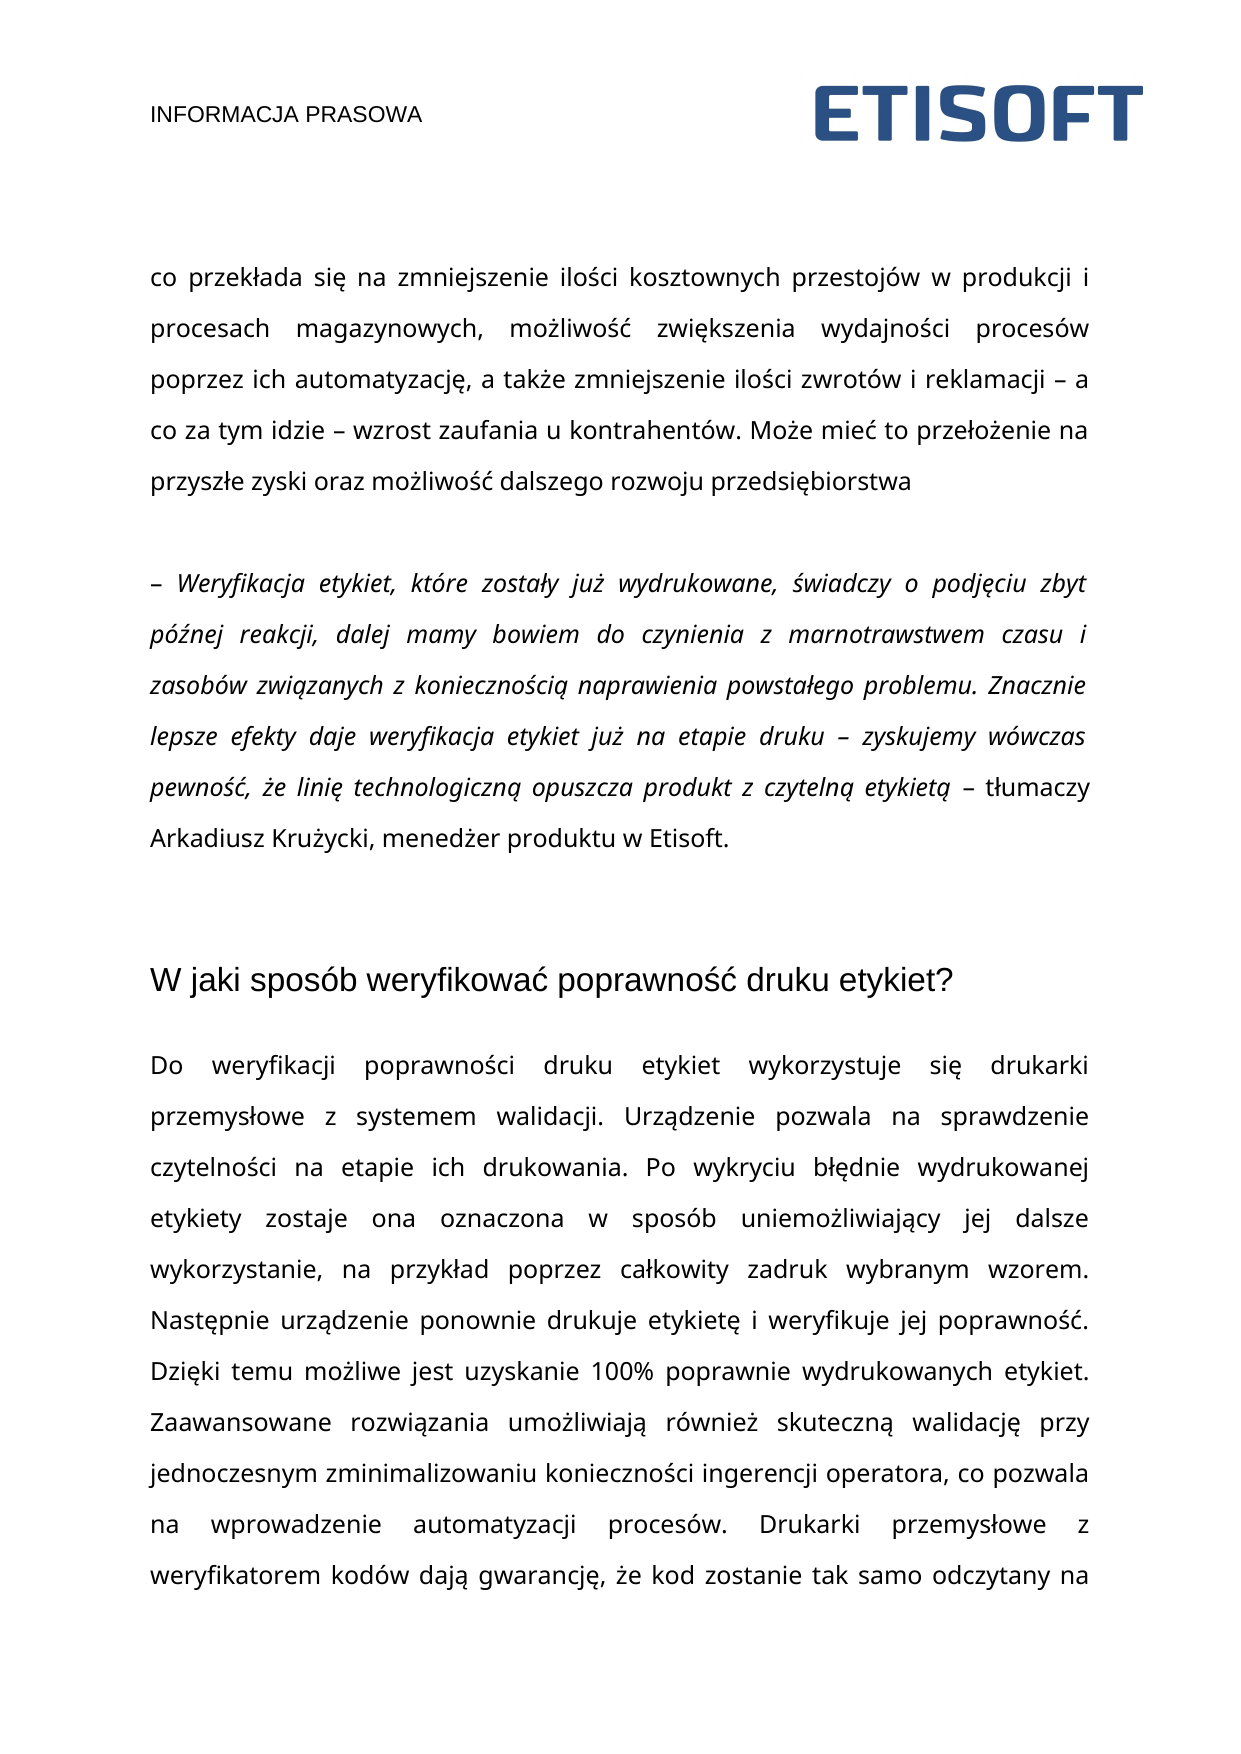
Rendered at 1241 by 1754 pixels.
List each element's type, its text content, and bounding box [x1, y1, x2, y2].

subtitle W jaki sposób weryfikować poprawność druku etykiet? [150, 961, 1090, 999]
picture [800, 69, 1150, 157]
text – Weryfikacja etykiet, które zostały już wydrukowane, świadczy o podjęciu zbyt późnej reakcji, dalej mamy bowiem do czynienia z marnotrawstwem czasu i zasobów związanych z koniecznością naprawienia powstałego problemu. Znacznie lepsze efekty daje weryfikacja etykiet już na etapie druku – zyskujemy wówczas pewność, że linię technologiczną opuszcza produkt z czytelną etykietą – tłumaczy Arkadiusz Krużycki, menedżer produktu w Etisoft. [150, 566, 1090, 855]
